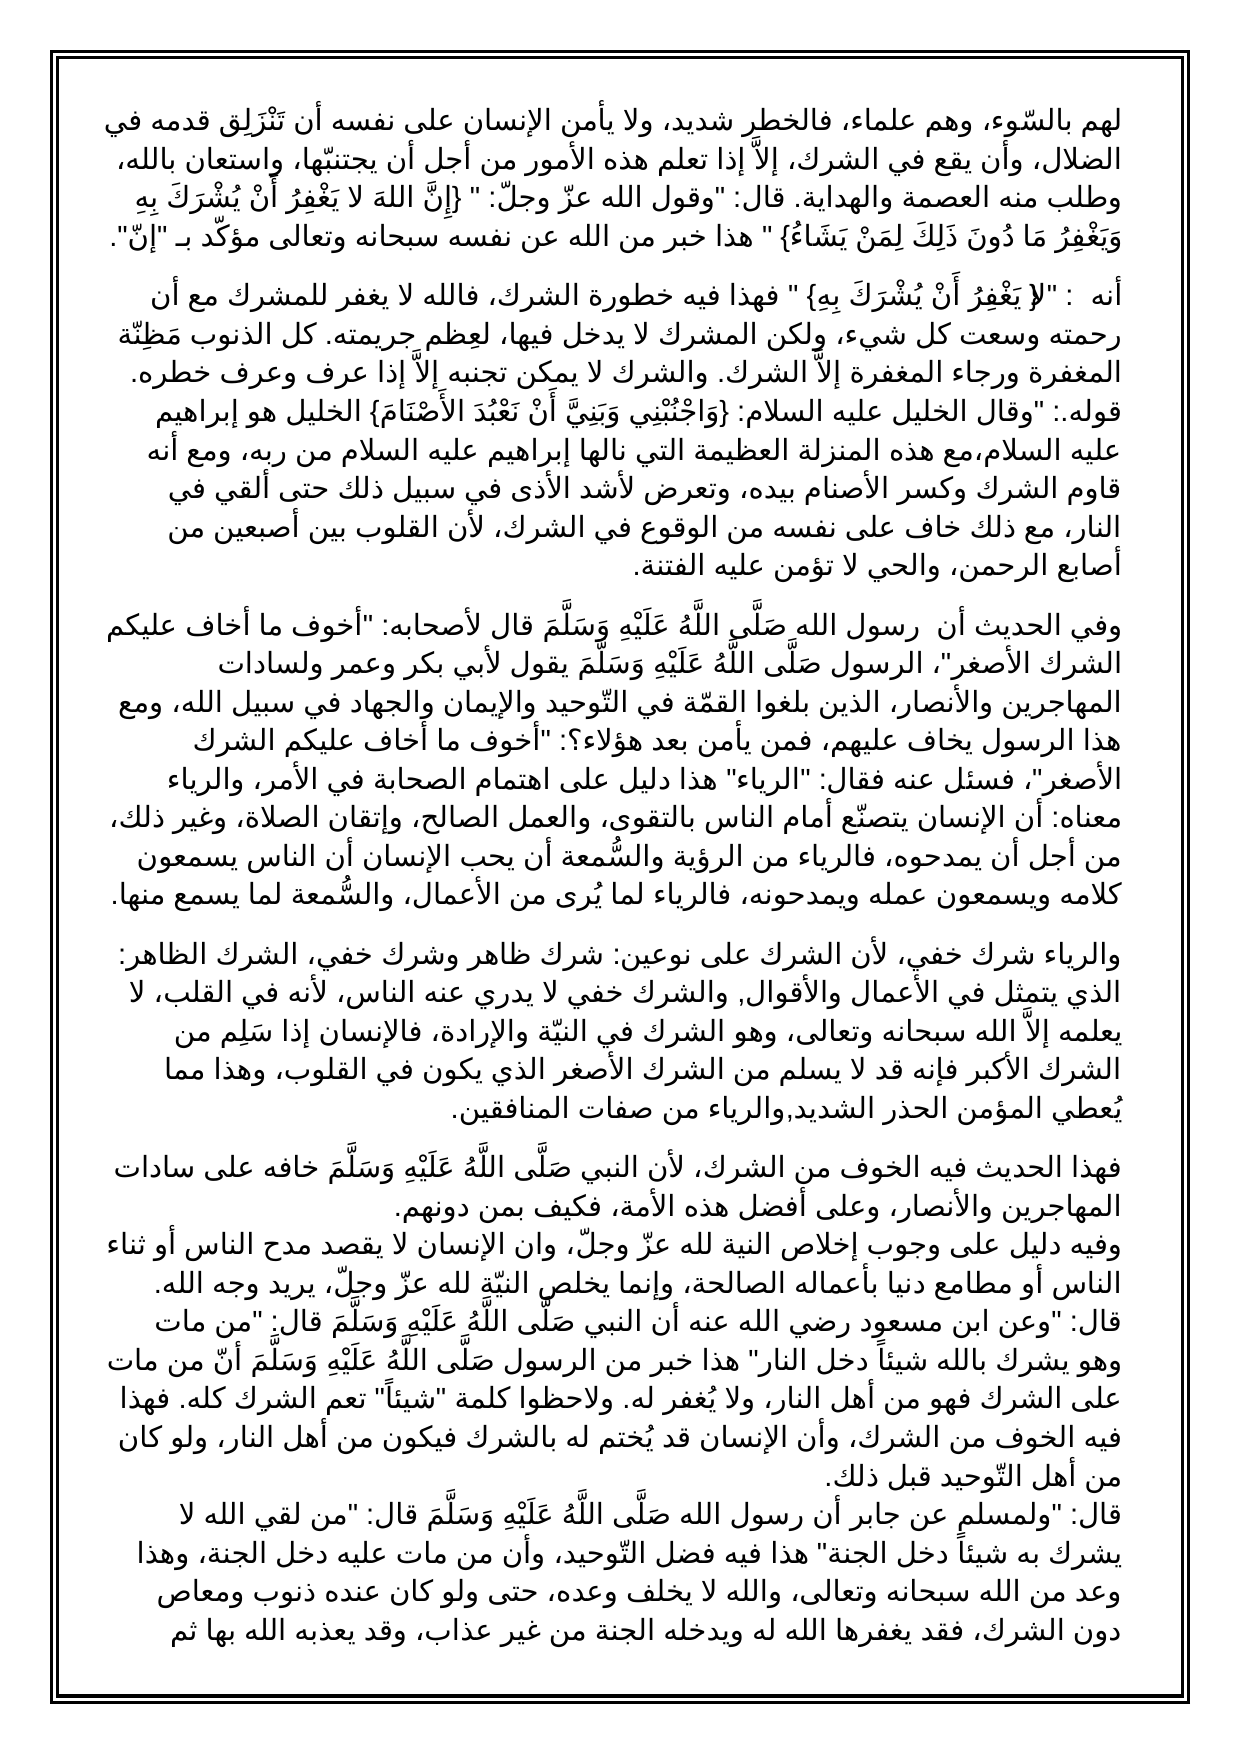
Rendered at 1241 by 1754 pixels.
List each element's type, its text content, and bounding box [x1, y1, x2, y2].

text وفي الحديث أن رسول الله صَلَّى اللَّهُ عَلَيْهِ وَسَلَّمَ قال لأصحابه: "أخوف ما أخاف عليكم الشرك الأصغر"، الرسول صَلَّى اللَّهُ عَلَيْهِ وَسَلَّمَ يقول لأبي بكر وعمر ولسادات المهاجرين والأنصار، الذين بلغوا القمّة في التّوحيد والإيمان والجهاد في سبيل الله، ومع هذا الرسول يخاف عليهم، فمن يأمن بعد هؤلاء؟: "أخوف ما أخاف عليكم الشرك الأصغر"، فسئل عنه فقال: "الرياء" هذا دليل على اهتمام الصحابة في الأمر، والرياء معناه: أن الإنسان يتصنّع أمام الناس بالتقوى، والعمل الصالح، وإتقان الصلاة، وغير ذلك، من أجل أن يمدحوه، فالرياء من الرؤية والسُّمعة أن يحب الإنسان أن الناس يسمعون كلامه ويسمعون عمله ويمدحونه، فالرياء لما يُرى من الأعمال، والسُّمعة لما يسمع منها. [103, 608, 1122, 911]
text والرياء شرك خفي، لأن الشرك على نوعين: شرك ظاهر وشرك خفي، الشرك الظاهر: الذي يتمثل في الأعمال والأقوال, والشرك خفي لا يدري عنه الناس، لأنه في القلب، لا يعلمه إلاَّ الله سبحانه وتعالى، وهو الشرك في النيّة والإرادة، فالإنسان إذا سَلِم من الشرك الأكبر فإنه قد لا يسلم من الشرك الأصغر الذي يكون في القلوب، وهذا مما يُعطي المؤمن الحذر الشديد,والرياء من صفات المنافقين. [103, 937, 1122, 1124]
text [103, 103, 1122, 253]
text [103, 1150, 1122, 1646]
text أنه: " {لا يَغْفِرُ أَنْ يُشْرَكَ بِهِ} " فهذا فيه خطورة الشرك، فالله لا يغفر للمشرك مع أن رحمته وسعت كل شيء، ولكن المشرك لا يدخل فيها، لعِظم جريمته. كل الذنوب مَظِنّة المغفرة ورجاء المغفرة إلاَّ الشرك. والشرك لا يمكن تجنبه إلاَّ إذا عرف وعرف خطره. قوله.: "وقال الخليل عليه السلام: {وَاجْنُبْنِي وَبَنِيَّ أَنْ نَعْبُدَ الأَصْنَامَ} الخليل هو إبراهيم عليه السلام،مع هذه المنزلة العظيمة التي نالها إبراهيم عليه السلام من ربه، ومع أنه قاوم الشرك وكسر الأصنام بيده، وتعرض لأشد الأذى في سبيل ذلك حتى ألقي في النار، مع ذلك خاف على نفسه من الوقوع في الشرك، لأن القلوب بين أصبعين من أصابع الرحمن، والحي لا تؤمن عليه الفتنة. [103, 278, 1122, 582]
